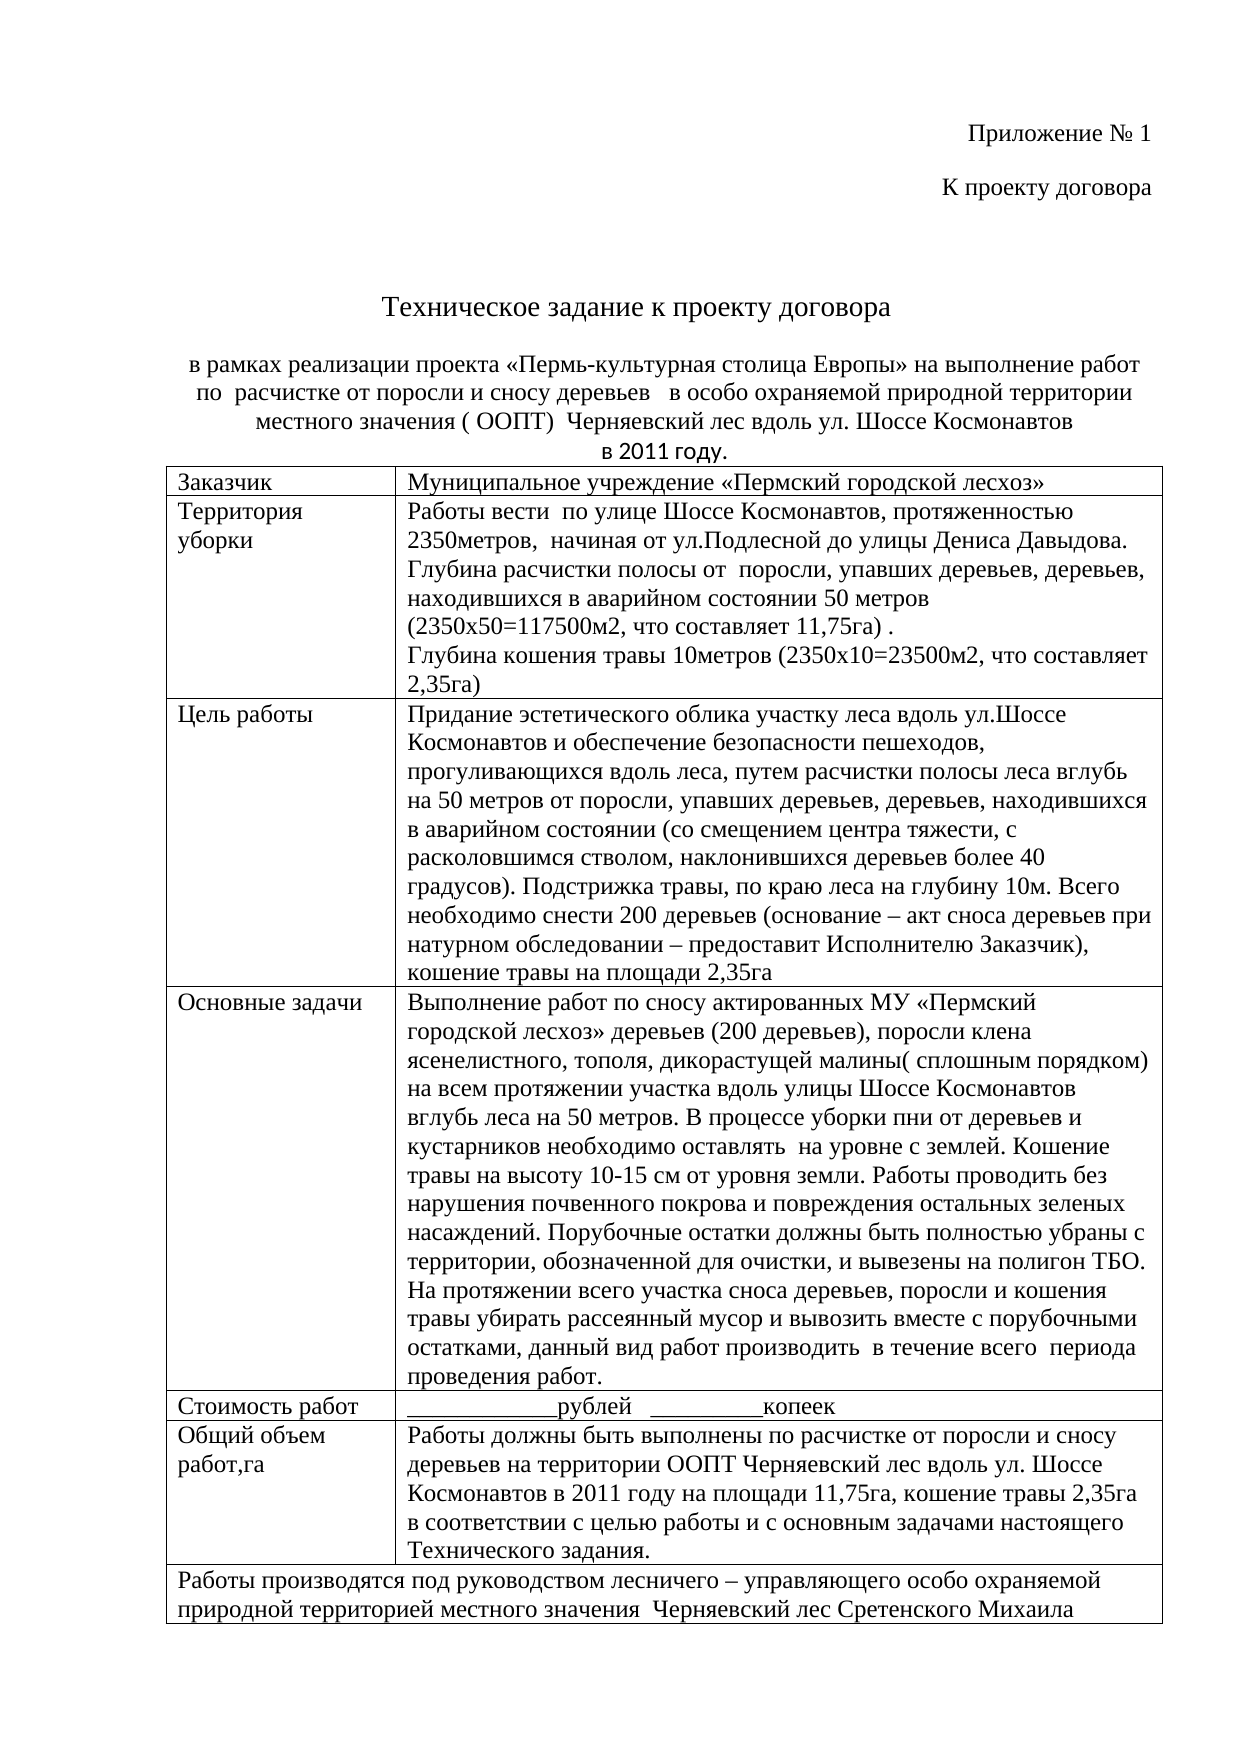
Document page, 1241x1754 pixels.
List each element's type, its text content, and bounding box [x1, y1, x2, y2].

table_cell Работы должны быть выполнены по расчистке от поросли и сносу деревьев на территории ООПТ Черняевский лес вдоль ул. Шоссе Космонавтов в 2011 году на площади 11,75га, кошение травы 2,35га в соответствии с целью работы и с основным задачами настоящего Технического задания. [396, 1421, 1162, 1564]
table_cell Придание эстетического облика участку леса вдоль ул.Шоссе Космонавтов и обеспечение безопасности пешеходов, прогуливающихся вдоль леса, путем расчистки полосы леса вглубь на 50 метров от поросли, упавших деревьев, деревьев, находившихся в аварийном состоянии (со смещением центра тяжести, с расколовшимся стволом, наклонившихся деревьев более 40 градусов). Подстрижка травы, по краю леса на глубину 10м. Всего необходимо снести 200 деревьев (основание – акт сноса деревьев при натурном обследовании – предоставит Исполнителю Заказчик), кошение травы на площади 2,35га [396, 699, 1162, 986]
table_cell Основные задачи [167, 987, 395, 1390]
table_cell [167, 1565, 1162, 1623]
table_cell Стоимость работ [167, 1391, 395, 1419]
table_cell Выполнение работ по сносу актированных МУ «Пермский городской лесхоз» деревьев (200 деревьев), поросли клена ясенелистного, тополя, дикорастущей малины( сплошным порядком) на всем протяжении участка вдоль улицы Шоссе Космонавтов вглубь леса на 50 метров. В процессе уборки пни от деревьев и кустарников необходимо оставлять на уровне с землей. Кошение травы на высоту 10-15 см от уровня земли. Работы проводить без нарушения почвенного покрова и повреждения остальных зеленых насаждений. Порубочные остатки должны быть полностью убраны с территории, обозначенной для очистки, и вывезены на полигон ТБО. На протяжении всего участка сноса деревьев, поросли и кошения травы убирать рассеянный мусор и вывозить вместе с порубочными остатками, данный вид работ производить в течение всего периода проведения работ. [396, 987, 1162, 1390]
table_cell Цель работы [167, 699, 395, 986]
text К проекту договора [177, 172, 1152, 201]
text Техническое задание к проекту договора [177, 289, 1152, 323]
table_header Муниципальное учреждение «Пермский городской лесхоз» [396, 467, 1162, 495]
text в рамках реализации проекта «Пермь-культурная столица Европы» на выполнение работ по расчистке от поросли и сносу деревьев в особо охраняемой природной территории местного значения ( ООПТ) Черняевский лес вдоль ул. Шоссе Космонавтов [177, 349, 1152, 435]
text в 2011 году. [177, 435, 1152, 466]
table_cell ____________рублей _________копеек [396, 1391, 1162, 1419]
text Приложение № 1 [177, 118, 1152, 147]
table_cell Общий объем работ,га [167, 1421, 395, 1564]
table_cell Территория уборки [167, 496, 395, 698]
table_header Заказчик [167, 467, 395, 495]
table_cell Работы вести по улице Шоссе Космонавтов, протяженностью 2350метров, начиная от ул.Подлесной до улицы Дениса Давыдова. Глубина расчистки полосы от поросли, упавших деревьев, деревьев, находившихся в аварийном состоянии 50 метров (2350х50=117500м2, что составляет 11,75га) . Глубина кошения травы 10метров (2350х10=23500м2, что составляет 2,35га) [396, 496, 1162, 698]
